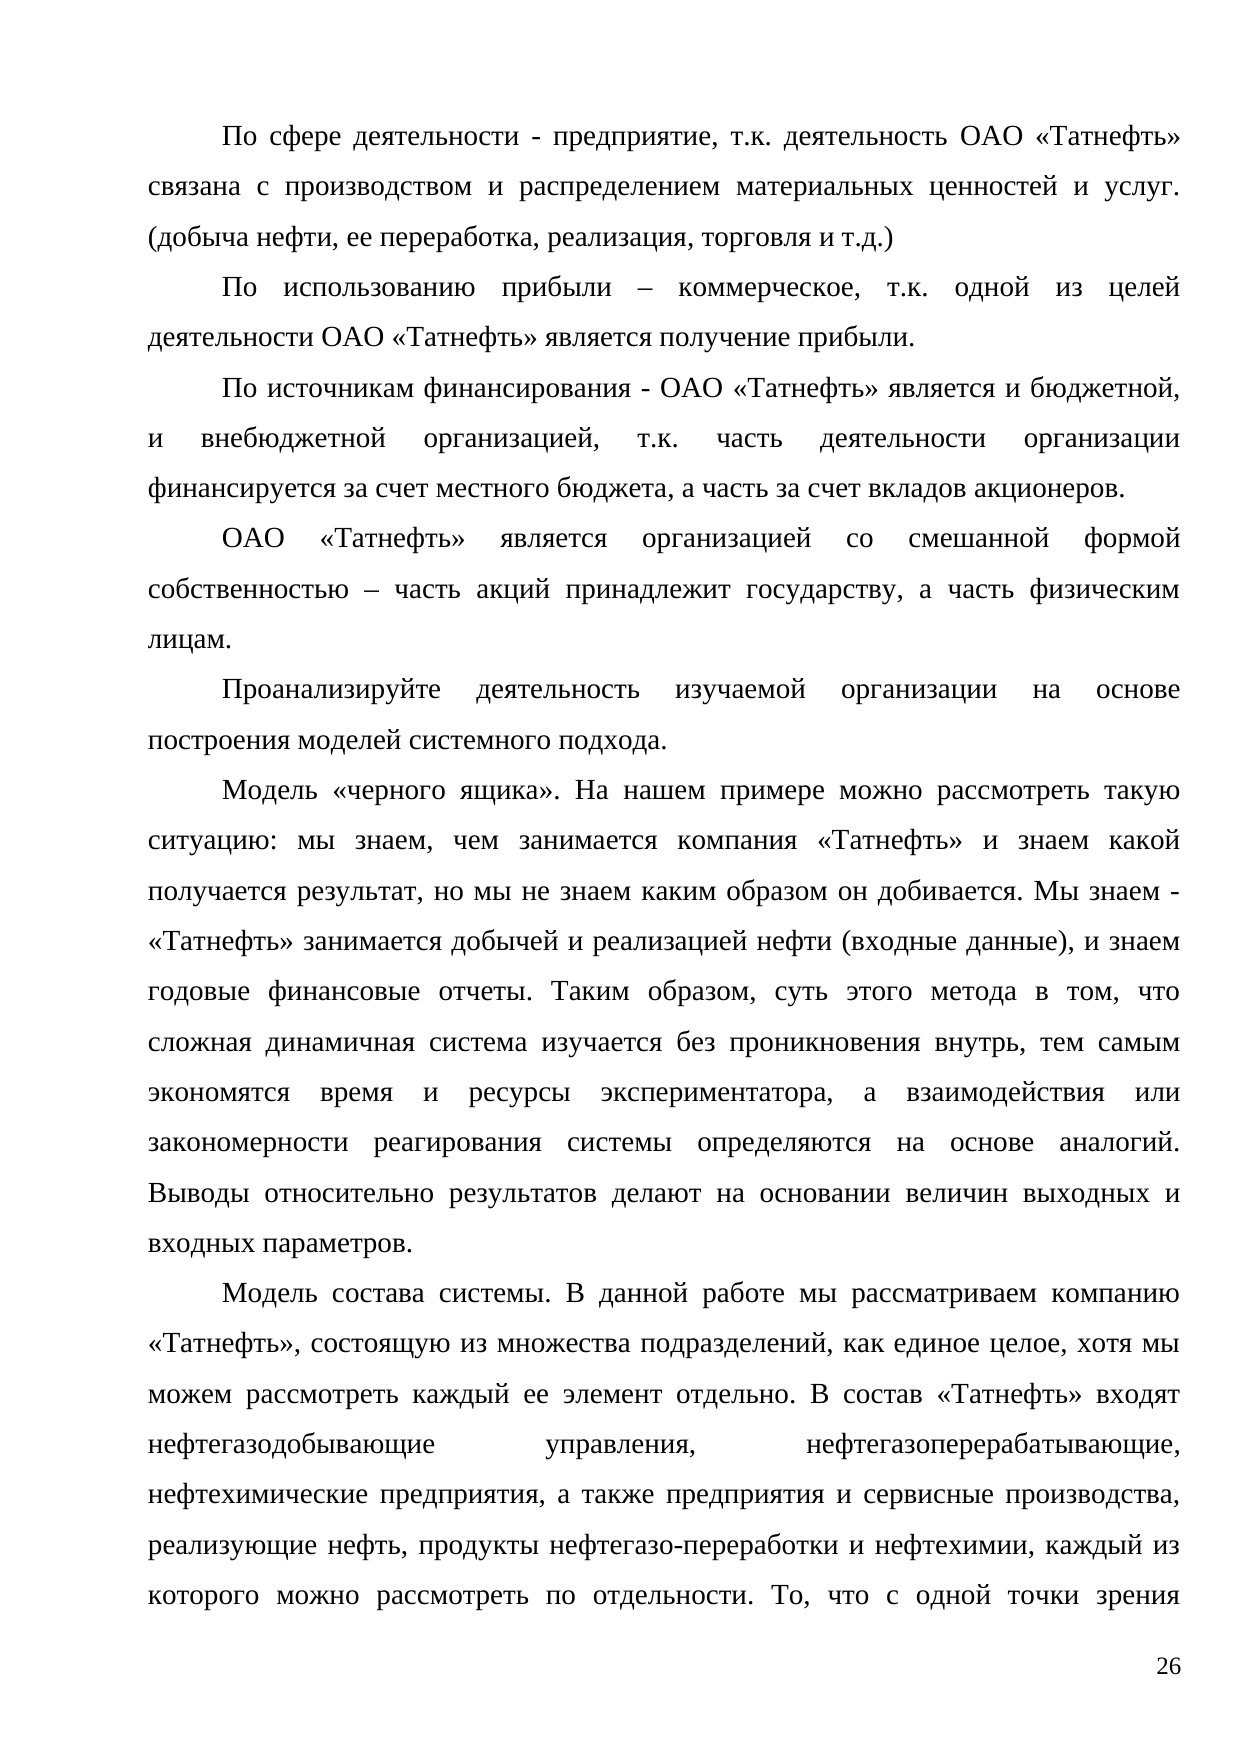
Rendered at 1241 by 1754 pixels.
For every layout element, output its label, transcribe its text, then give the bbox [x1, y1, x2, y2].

text По сфере деятельности - предприятие, т.к. деятельность ОАО «Татнефть» связана с производством и распределением материальных ценностей и услуг. (добыча нефти, ее переработка, реализация, торговля и т.д.) [148, 118, 1181, 252]
text Проанализируйте деятельность изучаемой организации на основе построения моделей системного подхода. [148, 672, 1181, 755]
text Модель «черного ящика». На нашем примере можно рассмотреть такую ситуацию: мы знаем, чем занимается компания «Татнефть» и знаем какой получается результат, но мы не знаем каким образом он добивается. Мы знаем - «Татнефть» занимается добычей и реализацией нефти (входные данные), и знаем годовые финансовые отчеты. Таким образом, суть этого метода в том, что сложная динамичная система изучается без проникновения внутрь, тем самым экономятся время и ресурсы экспериментатора, а взаимодействия или закономерности реагирования системы определяются на основе аналогий. Выводы относительно результатов делают на основании величин выходных и входных параметров. [148, 772, 1181, 1258]
text ОАО «Татнефть» является организацией со смешанной формой собственностью – часть акций принадлежит государству, а часть физическим лицам. [148, 521, 1181, 655]
text По источникам финансирования - ОАО «Татнефть» является и бюджетной, и внебюджетной организацией, т.к. часть деятельности организации финансируется за счет местного бюджета, а часть за счет вкладов акционеров. [148, 370, 1181, 504]
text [148, 1275, 1181, 1611]
text По использованию прибыли – коммерческое, т.к. одной из целей деятельности ОАО «Татнефть» является получение прибыли. [148, 269, 1181, 353]
